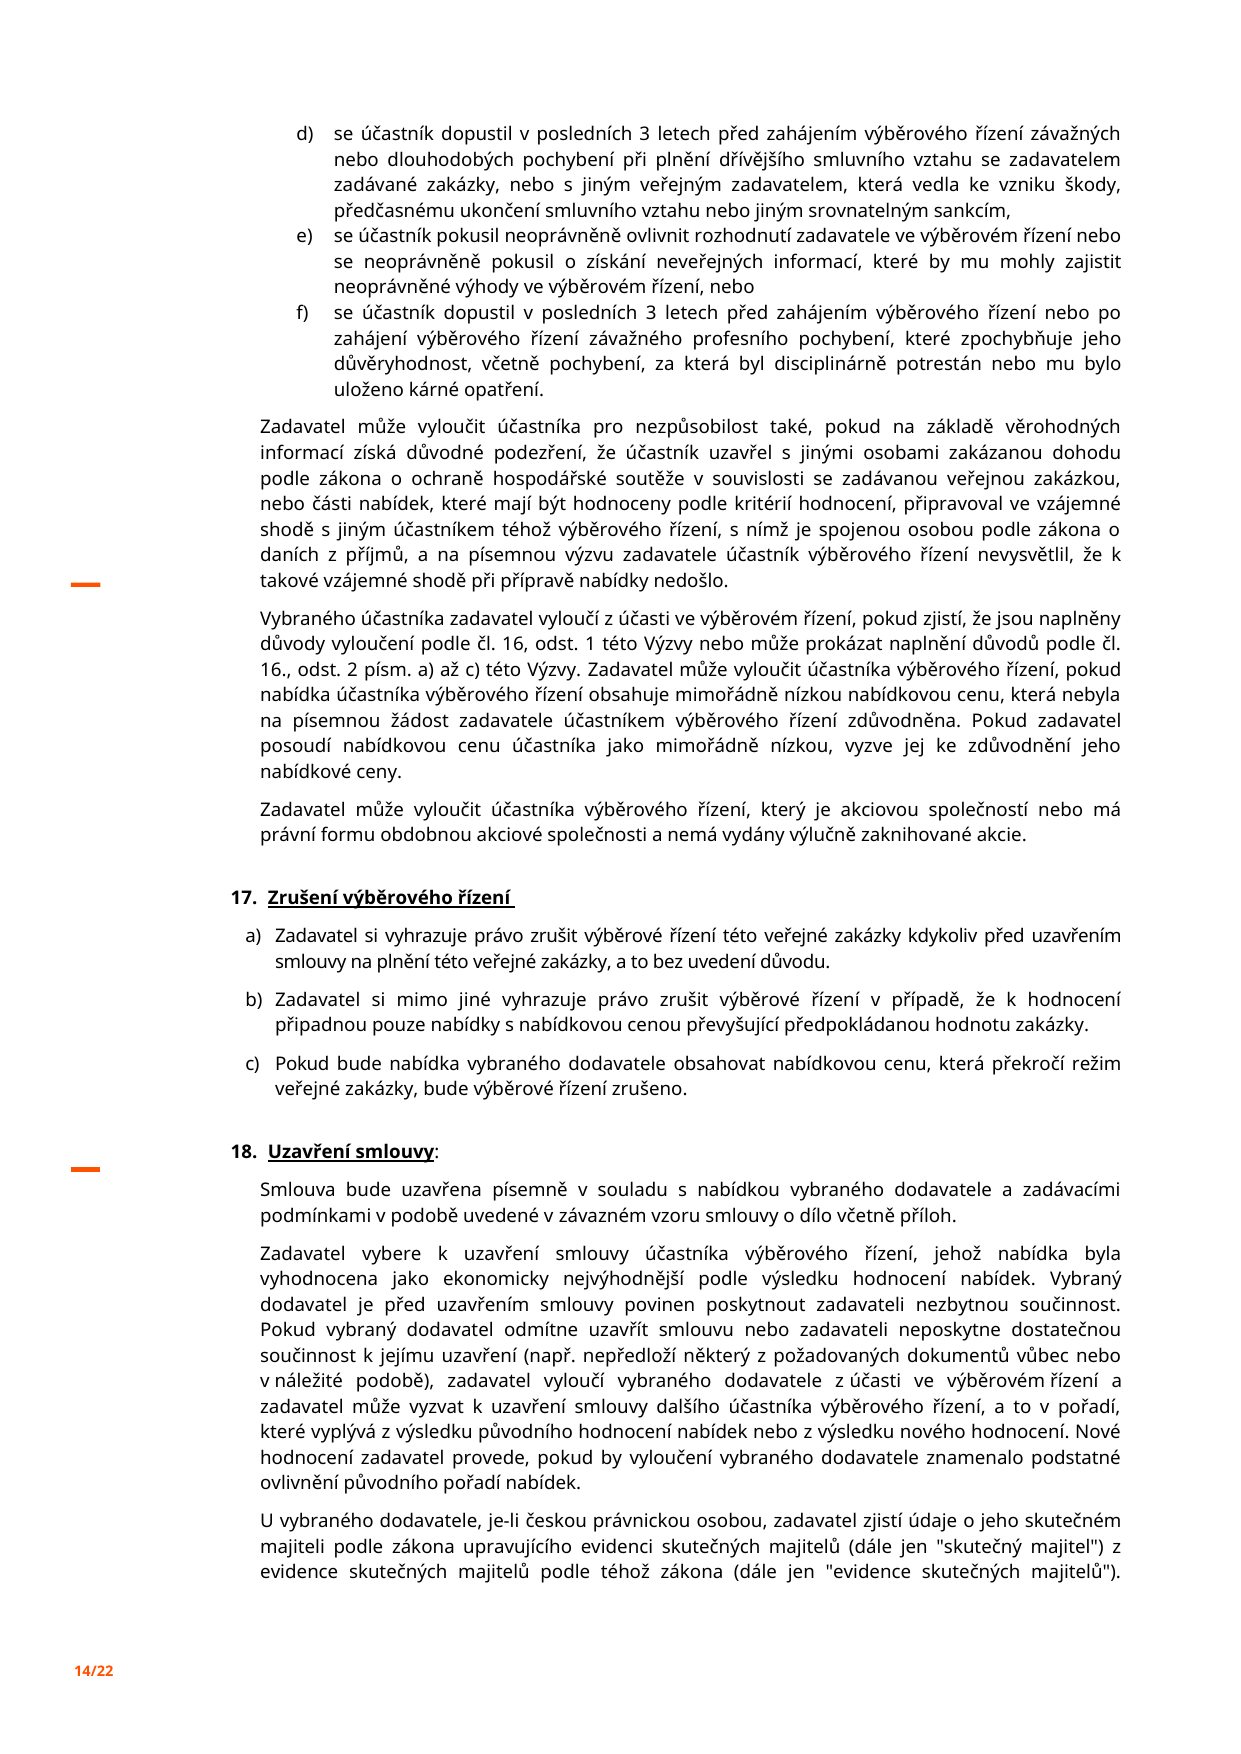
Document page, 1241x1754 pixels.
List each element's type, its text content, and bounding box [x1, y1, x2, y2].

text Smlouva bude uzavřena písemně v souladu s nabídkou vybraného dodavatele a zadávacími podmínkami v podobě uvedené v závazném vzoru smlouvy o dílo včetně příloh. [260, 1176, 1122, 1227]
list se účastník pokusil neoprávněně ovlivnit rozhodnutí zadavatele ve výběrovém řízení nebo se neoprávněně pokusil o získání neveřejných informací, které by mu mohly zajistit neoprávněné výhody ve výběrovém řízení, nebo [296, 223, 1122, 299]
list Pokud bude nabídka vybraného dodavatele obsahovat nabídkovou cenu, která překročí režim veřejné zakázky, bude výběrové řízení zrušeno. [245, 1050, 1122, 1101]
text Zadavatel vybere k uzavření smlouvy účastníka výběrového řízení, jehož nabídka byla vyhodnocena jako ekonomicky nejvýhodnější podle výsledku hodnocení nabídek. Vybraný dodavatel je před uzavřením smlouvy povinen poskytnout zadavateli nezbytnou součinnost. Pokud vybraný dodavatel odmítne uzavřít smlouvu nebo zadavateli neposkytne dostatečnou součinnost k jejímu uzavření (např. nepředloží některý z požadovaných dokumentů vůbec nebo v náležité podobě), zadavatel vyloučí vybraného dodavatele z účasti ve výběrovém řízení a zadavatel může vyzvat k uzavření smlouvy dalšího účastníka výběrového řízení, a to v pořadí, které vyplývá z výsledku původního hodnocení nabídek nebo z výsledku nového hodnocení. Nové hodnocení zadavatel provede, pokud by vyloučení vybraného dodavatele znamenalo podstatné ovlivnění původního pořadí nabídek. [260, 1240, 1122, 1495]
list Zadavatel si vyhrazuje právo zrušit výběrové řízení této veřejné zakázky kdykoliv před uzavřením smlouvy na plnění této veřejné zakázky, a to bez uvedení důvodu. [245, 923, 1122, 974]
list Zrušení výběrového řízení [230, 885, 1122, 910]
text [260, 1508, 1122, 1584]
text Zadavatel může vyloučit účastníka pro nezpůsobilost také, pokud na základě věrohodných informací získá důvodné podezření, že účastník uzavřel s jinými osobami zakázanou dohodu podle zákona o ochraně hospodářské soutěže v souvislosti se zadávanou veřejnou zakázkou, nebo části nabídek, které mají být hodnoceny podle kritérií hodnocení, připravoval ve vzájemné shodě s jiným účastníkem téhož výběrového řízení, s nímž je spojenou osobou podle zákona o daních z příjmů, a na písemnou výzvu zadavatele účastník výběrového řízení nevysvětlil, že k takové vzájemné shodě při přípravě nabídky nedošlo. [260, 414, 1122, 592]
list se účastník dopustil v posledních 3 letech před zahájením výběrového řízení závažných nebo dlouhodobých pochybení při plnění dřívějšího smluvního vztahu se zadavatelem zadávané zakázky, nebo s jiným veřejným zadavatelem, která vedla ke vzniku škody, předčasnému ukončení smluvního vztahu nebo jiným srovnatelným sankcím, [296, 121, 1122, 223]
list se účastník dopustil v posledních 3 letech před zahájením výběrového řízení nebo po zahájení výběrového řízení závažného profesního pochybení, které zpochybňuje jeho důvěryhodnost, včetně pochybení, za která byl disciplinárně potrestán nebo mu bylo uloženo kárné opatření. [296, 299, 1122, 401]
list Uzavření smlouvy: [230, 1138, 1122, 1164]
text Zadavatel může vyloučit účastníka výběrového řízení, který je akciovou společností nebo má právní formu obdobnou akciové společnosti a nemá vydány výlučně zaknihované akcie. [260, 796, 1122, 847]
list Zadavatel si mimo jiné vyhrazuje právo zrušit výběrové řízení v případě, že k hodnocení připadnou pouze nabídky s nabídkovou cenou převyšující předpokládanou hodnotu zakázky. [245, 986, 1122, 1037]
text Vybraného účastníka zadavatel vyloučí z účasti ve výběrovém řízení, pokud zjistí, že jsou naplněny důvody vyloučení podle čl. 16, odst. 1 této Výzvy nebo může prokázat naplnění důvodů podle čl. 16., odst. 2 písm. a) až c) této Výzvy. Zadavatel může vyloučit účastníka výběrového řízení, pokud nabídka účastníka výběrového řízení obsahuje mimořádně nízkou nabídkovou cenu, která nebyla na písemnou žádost zadavatele účastníkem výběrového řízení zdůvodněna. Pokud zadavatel posoudí nabídkovou cenu účastníka jako mimořádně nízkou, vyzve jej ke zdůvodnění jeho nabídkové ceny. [260, 605, 1122, 784]
